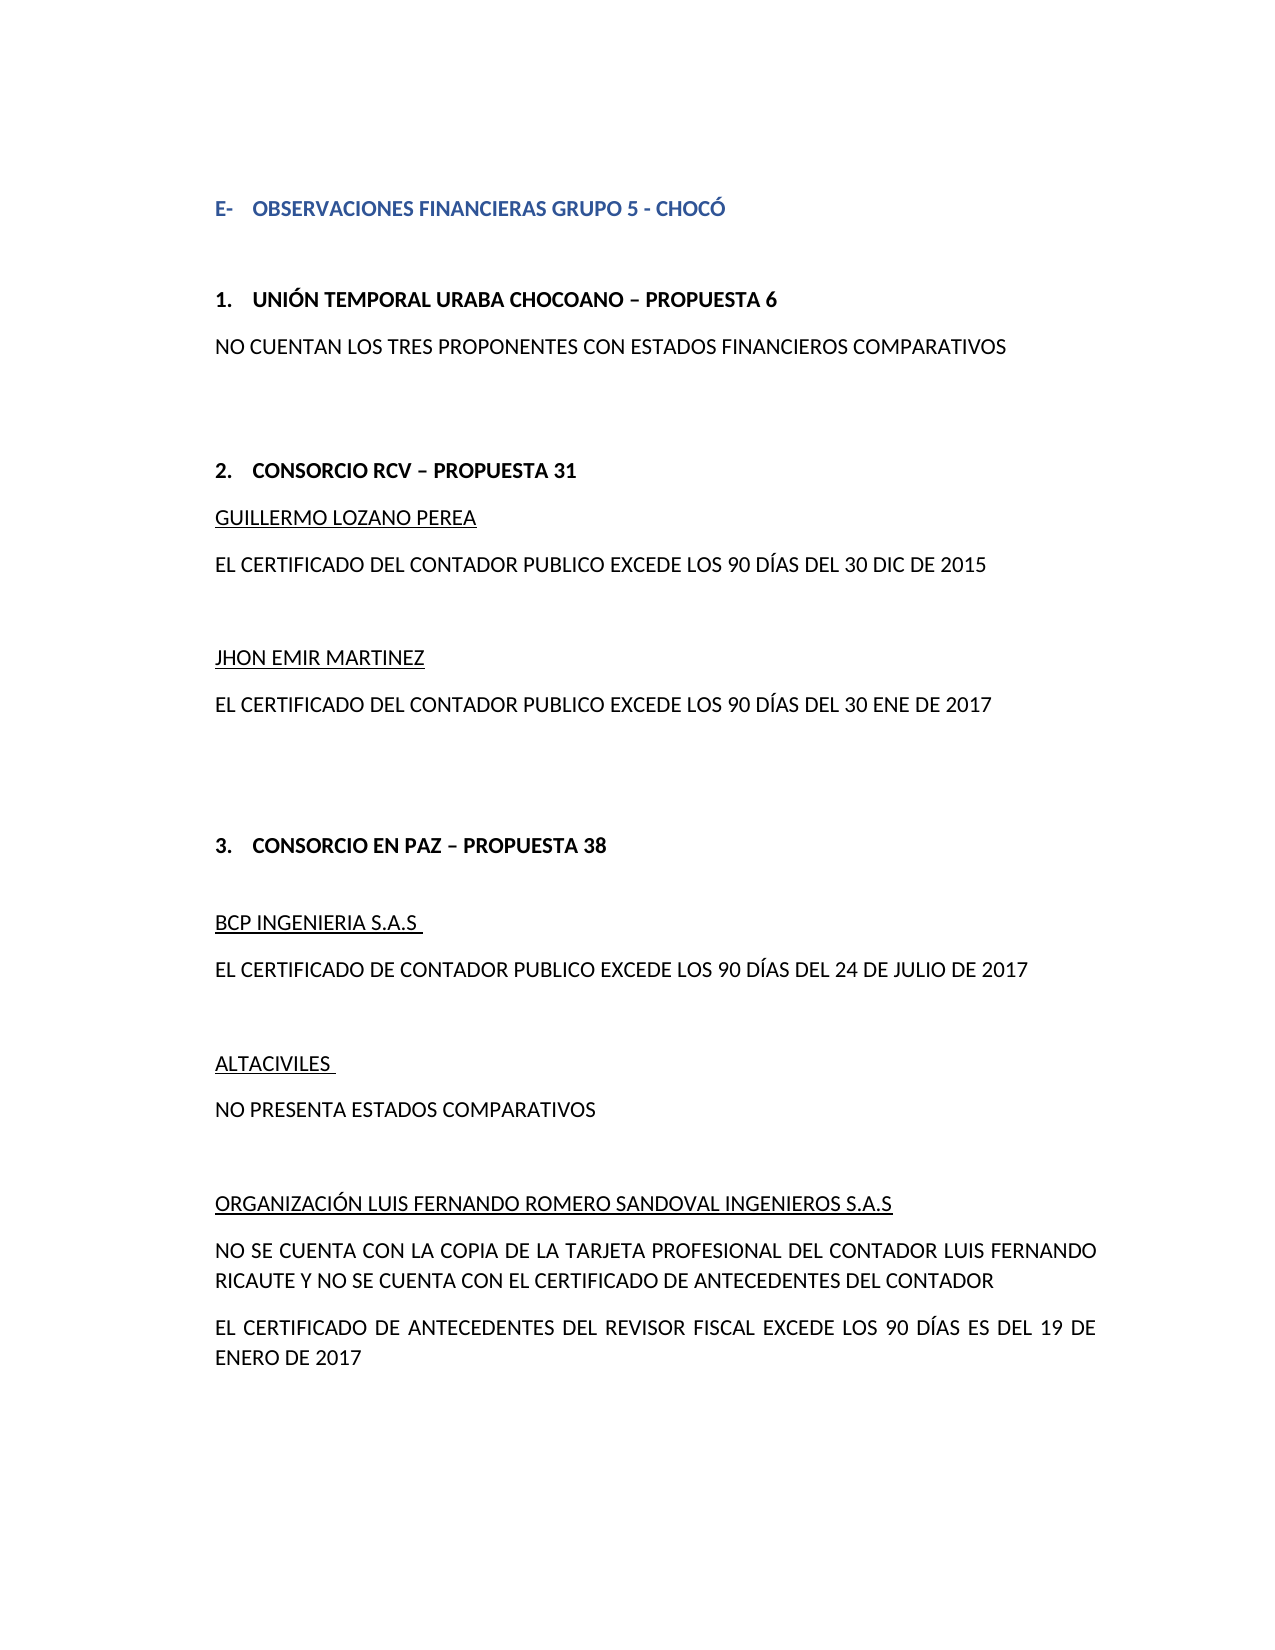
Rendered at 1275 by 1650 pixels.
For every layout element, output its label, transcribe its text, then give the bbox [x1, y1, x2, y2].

text ALTACIVILES [215, 1049, 1098, 1077]
list UNIÓN TEMPORAL URABA CHOCOANO – PROPUESTA 6 [215, 285, 1098, 313]
text ORGANIZACIÓN LUIS FERNANDO ROMERO SANDOVAL INGENIEROS S.A.S [215, 1189, 1098, 1217]
text NO CUENTAN LOS TRES PROPONENTES CON ESTADOS FINANCIEROS COMPARATIVOS [215, 332, 1098, 360]
text EL CERTIFICADO DEL CONTADOR PUBLICO EXCEDE LOS 90 DÍAS DEL 30 ENE DE 2017 [215, 690, 1098, 718]
list OBSERVACIONES FINANCIERAS GRUPO 5 - CHOCÓ [215, 194, 1098, 222]
text EL CERTIFICADO DEL CONTADOR PUBLICO EXCEDE LOS 90 DÍAS DEL 30 DIC DE 2015 [215, 550, 1098, 578]
text EL CERTIFICADO DE CONTADOR PUBLICO EXCEDE LOS 90 DÍAS DEL 24 DE JULIO DE 2017 [215, 955, 1098, 983]
text JHON EMIR MARTINEZ [215, 643, 1098, 671]
text GUILLERMO LOZANO PEREA [215, 503, 1098, 531]
list CONSORCIO RCV – PROPUESTA 31 [215, 456, 1098, 484]
text NO SE CUENTA CON LA COPIA DE LA TARJETA PROFESIONAL DEL CONTADOR LUIS FERNANDO RICAUTE Y NO SE CUENTA CON EL CERTIFICADO DE ANTECEDENTES DEL CONTADOR [215, 1236, 1098, 1294]
text BCP INGENIERIA S.A.S [177, 908, 1098, 936]
text NO PRESENTA ESTADOS COMPARATIVOS [215, 1096, 1098, 1123]
list CONSORCIO EN PAZ – PROPUESTA 38 [215, 831, 1098, 859]
text EL CERTIFICADO DE ANTECEDENTES DEL REVISOR FISCAL EXCEDE LOS 90 DÍAS ES DEL 19 DE ENERO DE 2017 [215, 1313, 1098, 1371]
